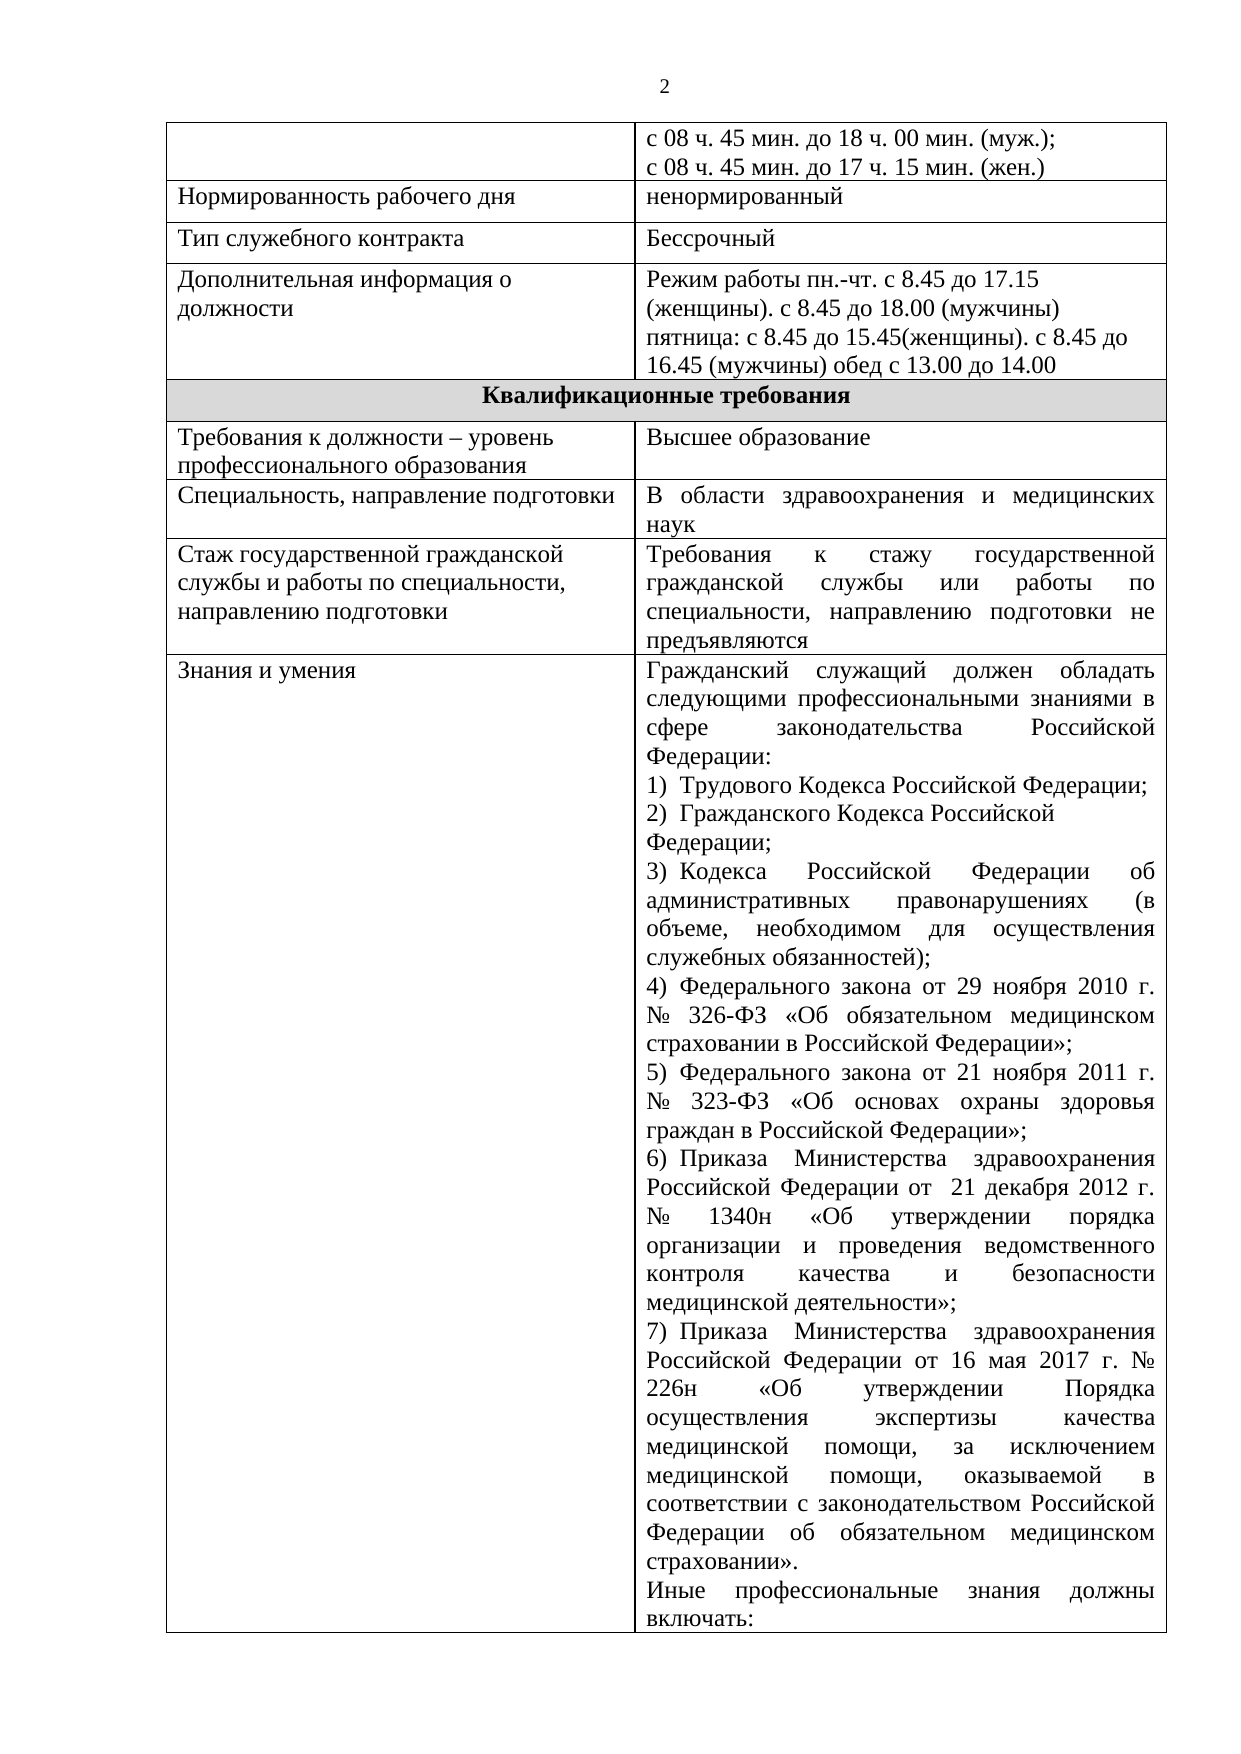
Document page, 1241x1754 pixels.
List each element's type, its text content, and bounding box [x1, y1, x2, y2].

table_cell Режим работы пн.-чт. с 8.45 до 17.15 (женщины). с 8.45 до 18.00 (мужчины) пятница: с 8.45 до 15.45(женщины). с 8.45 до 16.45 (мужчины) обед с 13.00 до 14.00 [636, 264, 1166, 379]
table_cell Тип служебного контракта [167, 223, 634, 263]
table_cell Стаж государственной гражданской службы и работы по специальности, направлению подготовки [167, 539, 634, 654]
table_cell Требования к стажу государственной гражданской службы или работы по специальности, направлению подготовки не предъявляются [636, 539, 1166, 654]
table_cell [636, 123, 1166, 180]
table_cell Знания и умения [167, 655, 634, 1632]
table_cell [167, 123, 634, 180]
table_cell Требования к должности – уровень профессионального образования [167, 422, 634, 479]
table_cell Бессрочный [636, 223, 1166, 263]
table_cell ненормированный [636, 181, 1166, 222]
table_cell Дополнительная информация о должности [167, 264, 634, 379]
table_cell В области здравоохранения и медицинских наук [636, 480, 1166, 538]
table_cell Высшее образование [636, 422, 1166, 479]
table_cell Специальность, направление подготовки [167, 480, 634, 538]
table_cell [636, 655, 1166, 1632]
table_cell Нормированность рабочего дня [167, 181, 634, 222]
table_cell Квалификационные требования [167, 380, 1166, 421]
